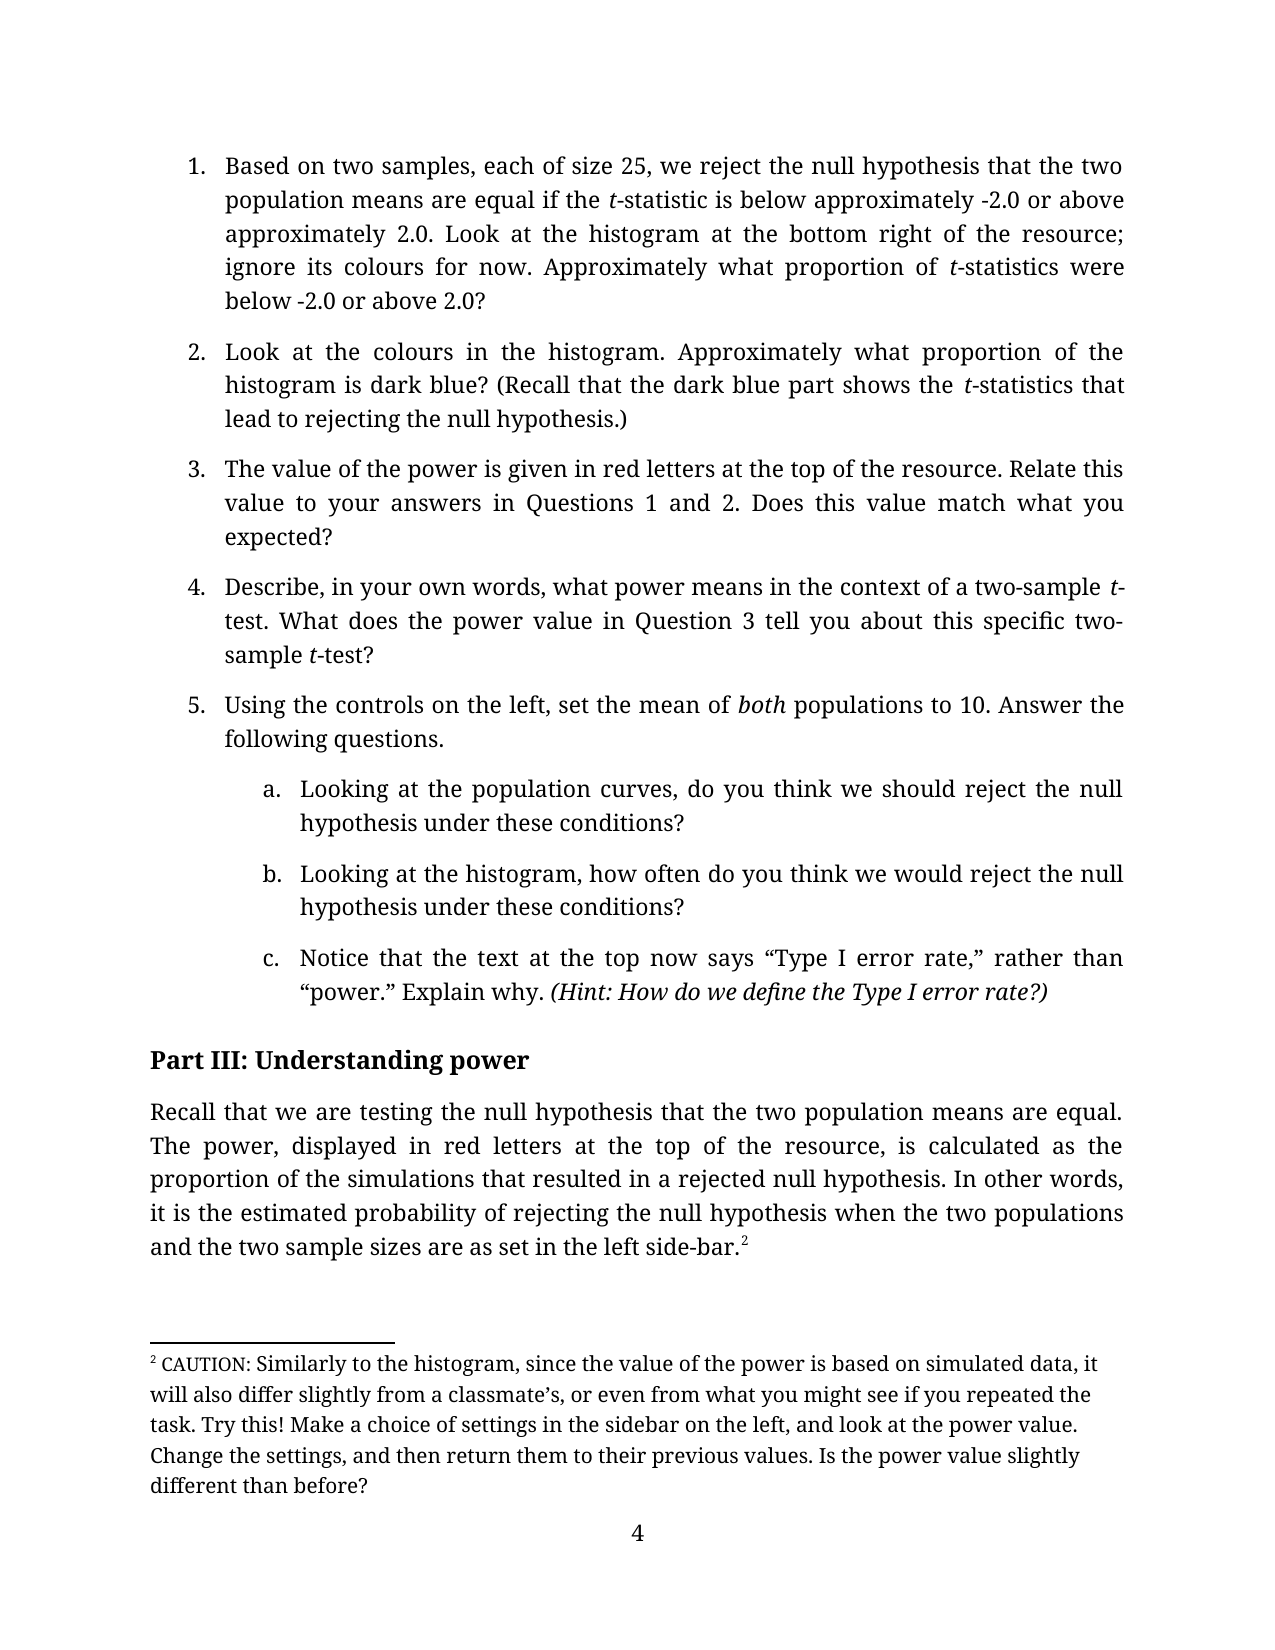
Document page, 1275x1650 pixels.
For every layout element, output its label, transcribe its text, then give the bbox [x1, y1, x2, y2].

text Part III: Understanding power [150, 1042, 1125, 1077]
list Using the controls on the left, set the mean of both populations to 10. Answer the following questions. [187, 689, 1125, 754]
text Recall that we are testing the null hypothesis that the two population means are equal. The power, displayed in red letters at the top of the resource, is calculated as the proportion of the simulations that resulted in a rejected null hypothesis. In other words, it is the estimated probability of rejecting the null hypothesis when the two populations and the two sample sizes are as set in the left side-bar. [150, 1096, 1125, 1262]
list Describe, in your own words, what power means in the context of a two-sample t-test. What does the power value in Question 3 tell you about this specific two-sample t-test? [187, 571, 1125, 670]
list Looking at the population curves, do you think we should reject the null hypothesis under these conditions? [262, 773, 1125, 838]
list Look at the colours in the histogram. Approximately what proportion of the histogram is dark blue? (Recall that the dark blue part shows the t-statistics that lead to rejecting the null hypothesis.) [187, 335, 1125, 434]
list The value of the power is given in red letters at the top of the resource. Relate this value to your answers in Questions 1 and 2. Does this value match what you expected? [187, 453, 1125, 552]
list Looking at the histogram, how often do you think we would reject the null hypothesis under these conditions? [262, 857, 1125, 922]
list Based on two samples, each of size 25, we reject the null hypothesis that the two population means are equal if the t-statistic is below approximately -2.0 or above approximately 2.0. Look at the histogram at the bottom right of the resource; ignore its colours for now. Approximately what proportion of t-statistics were below -2.0 or above 2.0? [187, 150, 1125, 316]
list Notice that the text at the top now says “Type I error rate,” rather than “power.” Explain why. (Hint: How do we define the Type I error rate?) [262, 942, 1125, 1007]
